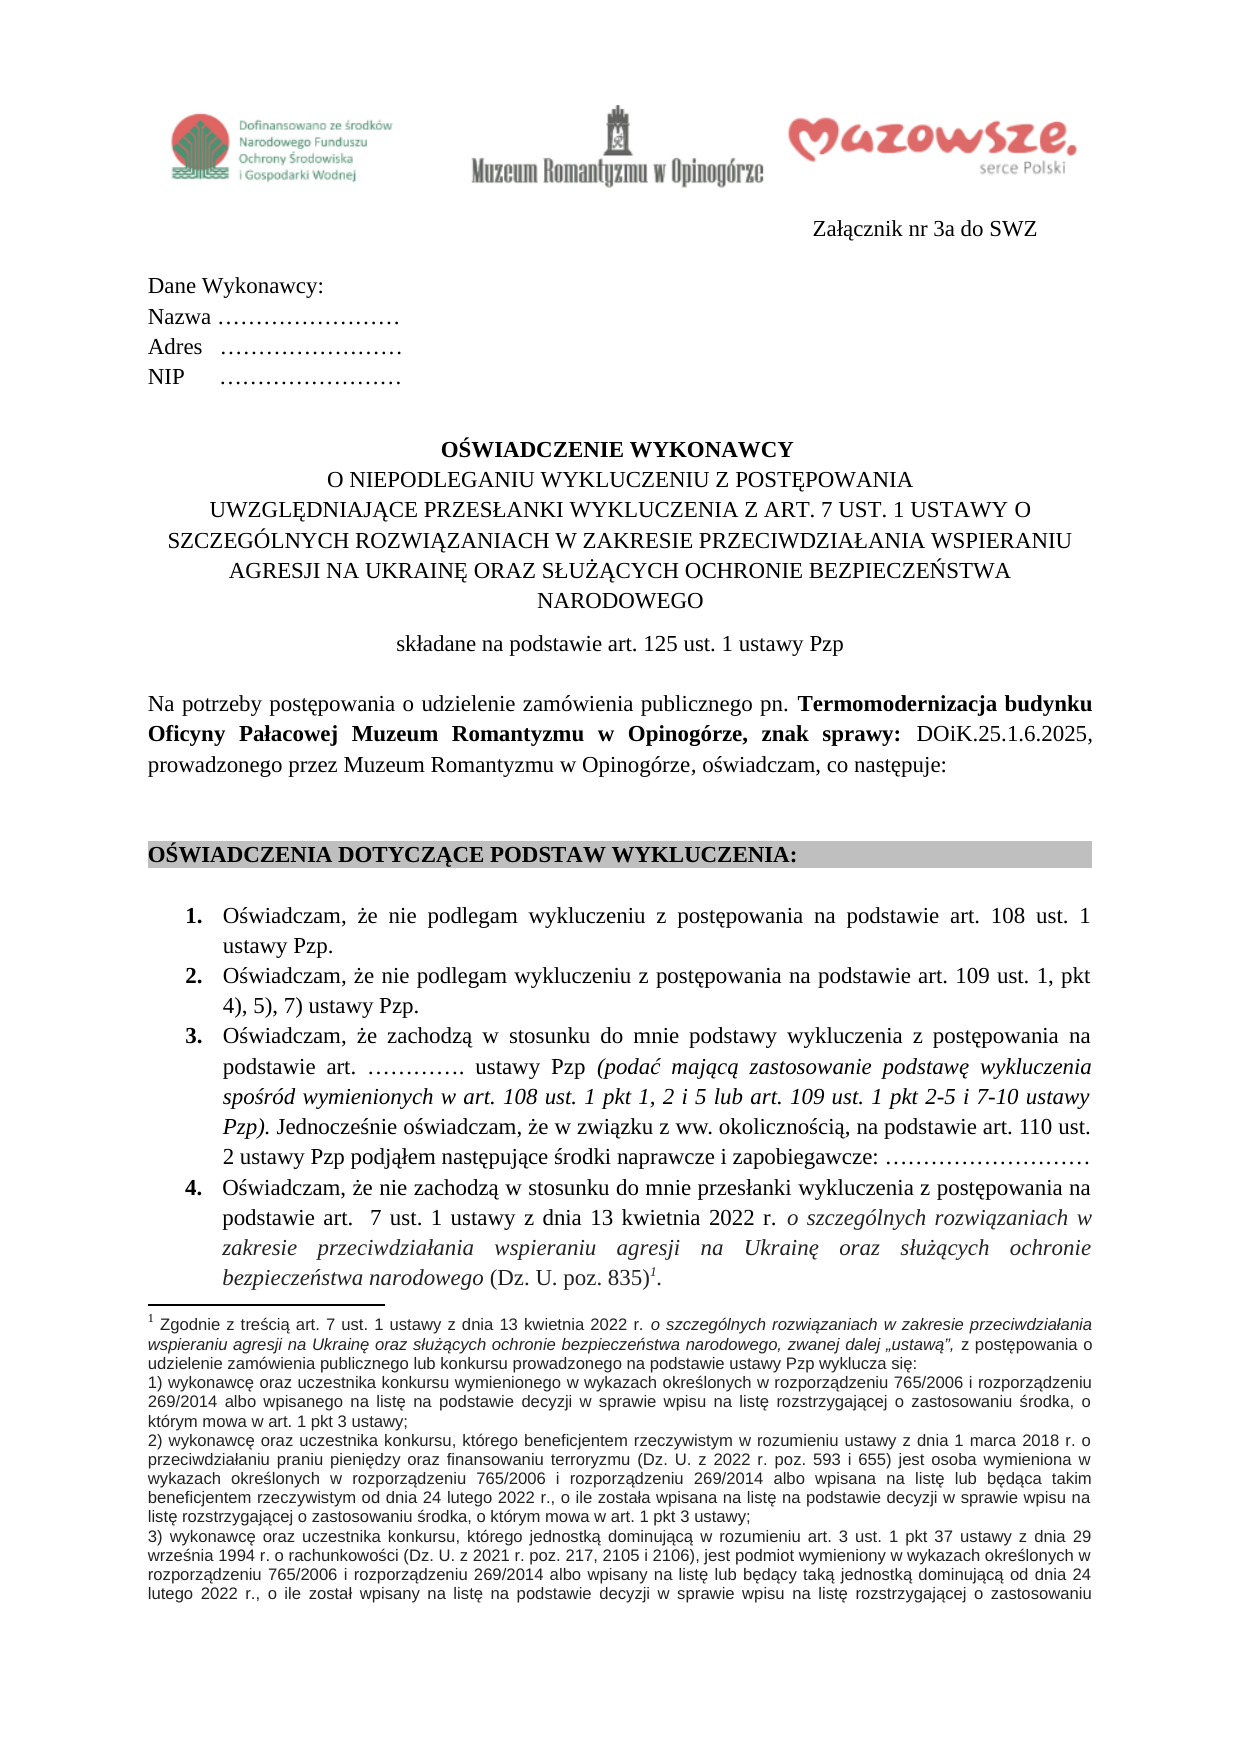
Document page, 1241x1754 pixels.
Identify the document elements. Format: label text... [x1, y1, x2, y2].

text Adres …………………… [148, 333, 1093, 359]
text Dane Wykonawcy: [148, 273, 1093, 299]
text Załącznik nr 3a do SWZ [738, 215, 1092, 269]
list Oświadczam, że nie zachodzą w stosunku do mnie przesłanki wykluczenia z postępowania na podstawie art. 7 ust. 1 ustawy z dnia 13 kwietnia 2022 r. o szczególnych rozwiązaniach w zakresie przeciwdziałania wspieraniu agresji na Ukrainę oraz służących ochronie bezpieczeństwa narodowego (Dz. U. poz. 835). [185, 1174, 1092, 1291]
text Na potrzeby postępowania o udzielenie zamówienia publicznego pn. Termomodernizacja budynku Oficyny Pałacowej Muzeum Romantyzmu w Opinogórze, znak sprawy: DOiK.25.1.6.2025, prowadzonego przez Muzeum Romantyzmu w Opinogórze, oświadczam, co następuje: [148, 690, 1093, 777]
text OŚWIADCZENIA DOTYCZĄCE PODSTAW WYKLUCZENIA: [148, 841, 1092, 868]
list Oświadczam, że zachodzą w stosunku do mnie podstawy wykluczenia z postępowania na podstawie art. …………. ustawy Pzp (podać mającą zastosowanie podstawę wykluczenia spośród wymienionych w art. 108 ust. 1 pkt 1, 2 i 5 lub art. 109 ust. 1 pkt 2-5 i 7-10 ustawy Pzp). Jednocześnie oświadczam, że w związku z ww. okolicznością, na podstawie art. 110 ust. 2 ustawy Pzp podjąłem następujące środki naprawcze i zapobiegawcze: ……………………… [185, 1023, 1092, 1170]
list Oświadczam, że nie podlegam wykluczeniu z postępowania na podstawie art. 108 ust. 1 ustawy Pzp. [185, 902, 1092, 958]
text składane na podstawie art. 125 ust. 1 ustawy Pzp [148, 630, 1092, 656]
text Nazwa …………………… [148, 303, 1093, 329]
picture [147, 73, 1092, 202]
text OŚWIADCZENIE WYKONAWCY O NIEPODLEGANIU WYKLUCZENIU Z POSTĘPOWANIA UWZGLĘDNIAJĄCE PRZESŁANKI WYKLUCZENIA Z ART. 7 UST. 1 USTAWY o szczególnych rozwiązaniach w zakresie przeciwdziałania wspieraniu agresji na Ukrainę oraz służących ochronie bezpieczeństwa narodowego [148, 436, 1092, 613]
list Oświadczam, że nie podlegam wykluczeniu z postępowania na podstawie art. 109 ust. 1, pkt 4), 5), 7) ustawy Pzp. [185, 962, 1092, 1019]
text NIP …………………… [148, 363, 1093, 389]
